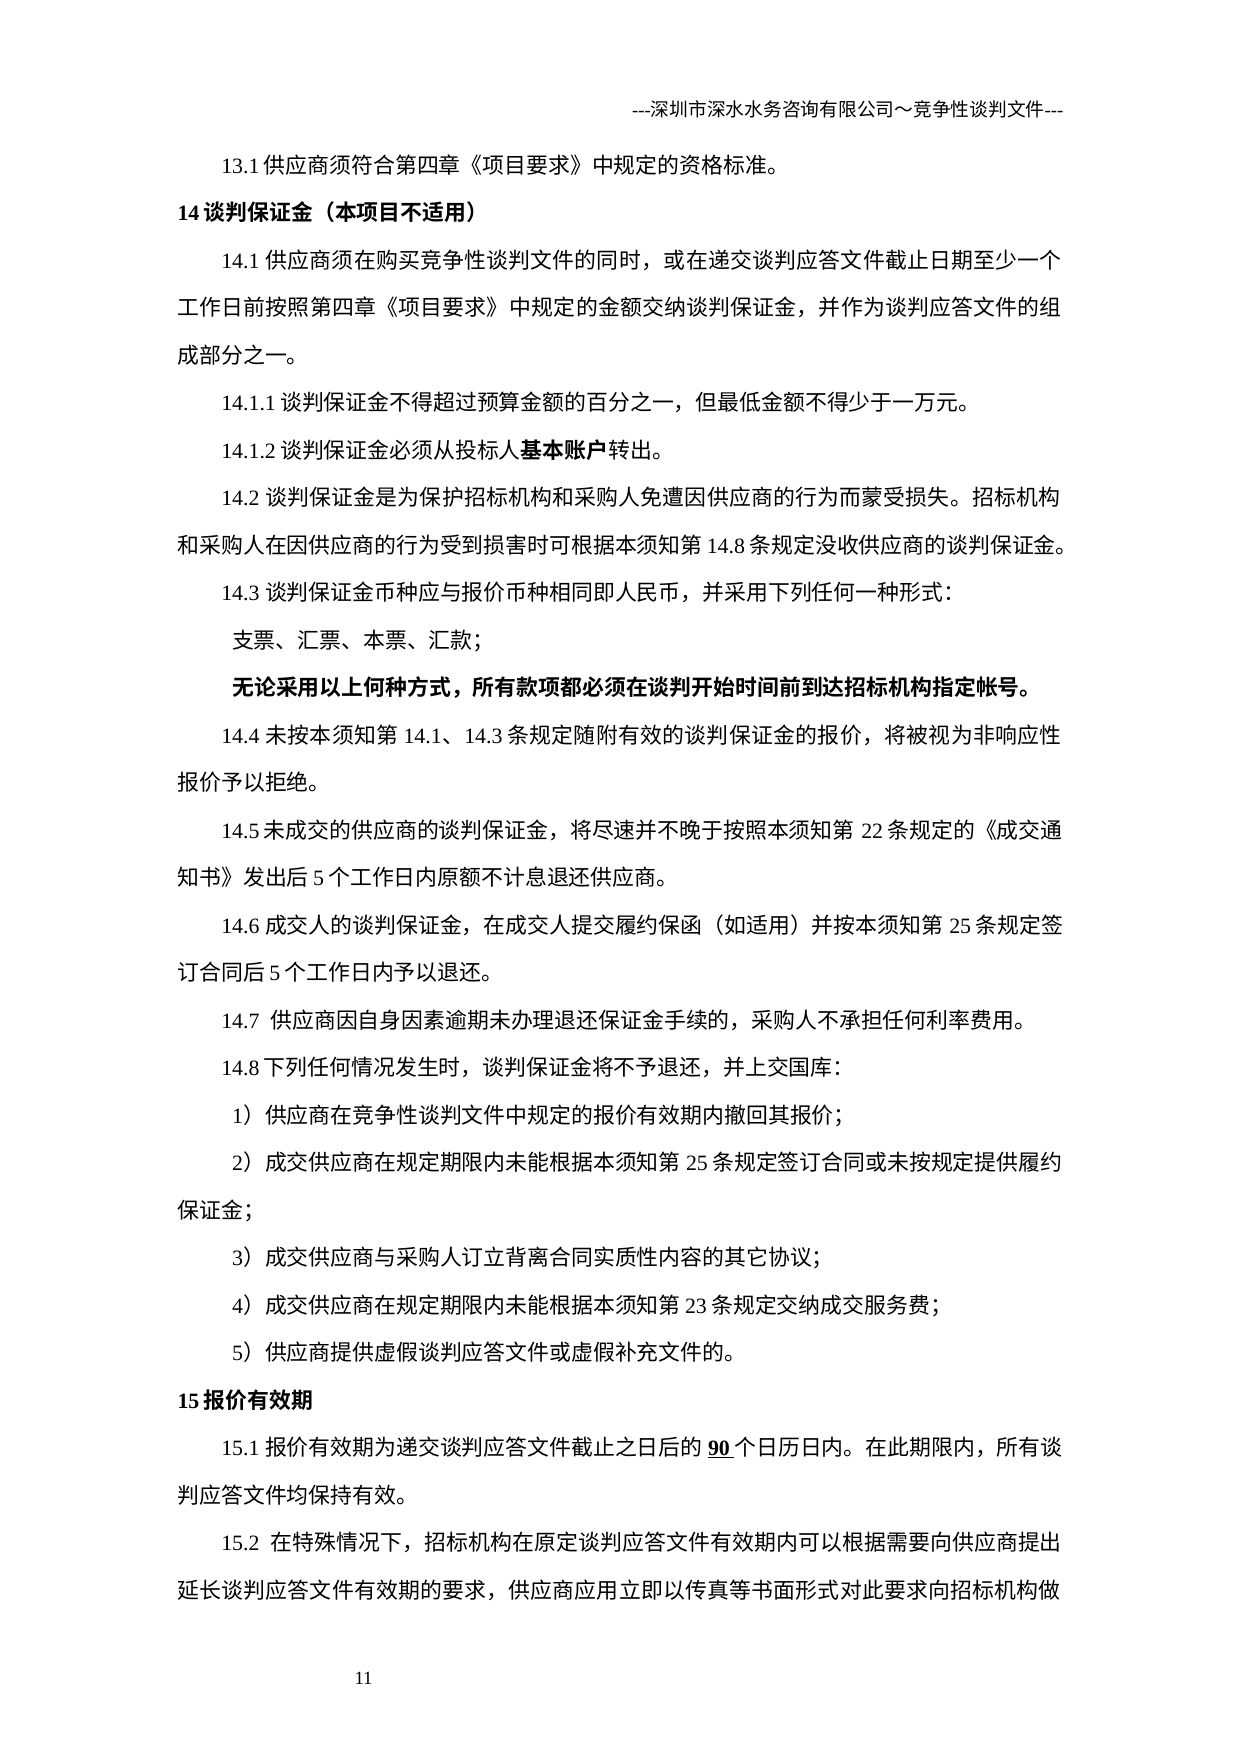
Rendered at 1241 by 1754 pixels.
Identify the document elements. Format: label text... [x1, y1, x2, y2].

text 14.8下列任何情况发生时，谈判保证金将不予退还，并上交国库： [177, 1050, 1063, 1082]
text 无论采用以上何种方式，所有款项都必须在谈判开始时间前到达招标机构指定帐号。 [177, 670, 1063, 702]
text 14.6 成交人的谈判保证金，在成交人提交履约保函（如适用）并按本须知第25条规定签订合同后5个工作日内予以退还。 [177, 908, 1063, 987]
text 14.7 供应商因自身因素逾期未办理退还保证金手续的，采购人不承担任何利率费用。 [177, 1003, 1063, 1034]
text 15报价有效期 [177, 1383, 1063, 1414]
text 14.2 谈判保证金是为保护招标机构和采购人免遭因供应商的行为而蒙受损失。招标机构和采购人在因供应商的行为受到损害时可根据本须知第14.8条规定没收供应商的谈判保证金。 [177, 480, 1063, 559]
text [177, 1525, 1063, 1604]
text 5）供应商提供虚假谈判应答文件或虚假补充文件的。 [177, 1335, 1063, 1367]
text 谈判保证金必须从投标人基本账户转出。 [177, 433, 1063, 464]
text 4）成交供应商在规定期限内未能根据本须知第23条规定交纳成交服务费； [177, 1288, 1063, 1319]
text 支票、汇票、本票、汇款； [177, 623, 1063, 654]
text 3）成交供应商与采购人订立背离合同实质性内容的其它协议； [177, 1240, 1063, 1272]
text 15.1 报价有效期为递交谈判应答文件截止之日后的90个日历日内。在此期限内，所有谈判应答文件均保持有效。 [177, 1430, 1063, 1509]
text 1）供应商在竞争性谈判文件中规定的报价有效期内撤回其报价； [177, 1098, 1063, 1129]
text 14.1 供应商须在购买竞争性谈判文件的同时，或在递交谈判应答文件截止日期至少一个工作日前按照第四章《项目要求》中规定的金额交纳谈判保证金，并作为谈判应答文件的组成部分之一。 [177, 243, 1063, 369]
text 谈判保证金不得超过预算金额的百分之一，但最低金额不得少于一万元。 [177, 385, 1063, 417]
text 14.4 未按本须知第14.1、14.3条规定随附有效的谈判保证金的报价，将被视为非响应性报价予以拒绝。 [177, 718, 1063, 797]
text 14.3 谈判保证金币种应与报价币种相同即人民币，并采用下列任何一种形式： [177, 575, 1063, 607]
text 2）成交供应商在规定期限内未能根据本须知第25条规定签订合同或未按规定提供履约保证金； [177, 1145, 1063, 1224]
text 14谈判保证金（本项目不适用） [177, 195, 1063, 227]
text 13.1供应商须符合第四章《项目要求》中规定的资格标准。 [177, 148, 1063, 179]
text 14.5未成交的供应商的谈判保证金，将尽速并不晚于按照本须知第22条规定的《成交通知书》发出后5个工作日内原额不计息退还供应商。 [177, 813, 1063, 892]
